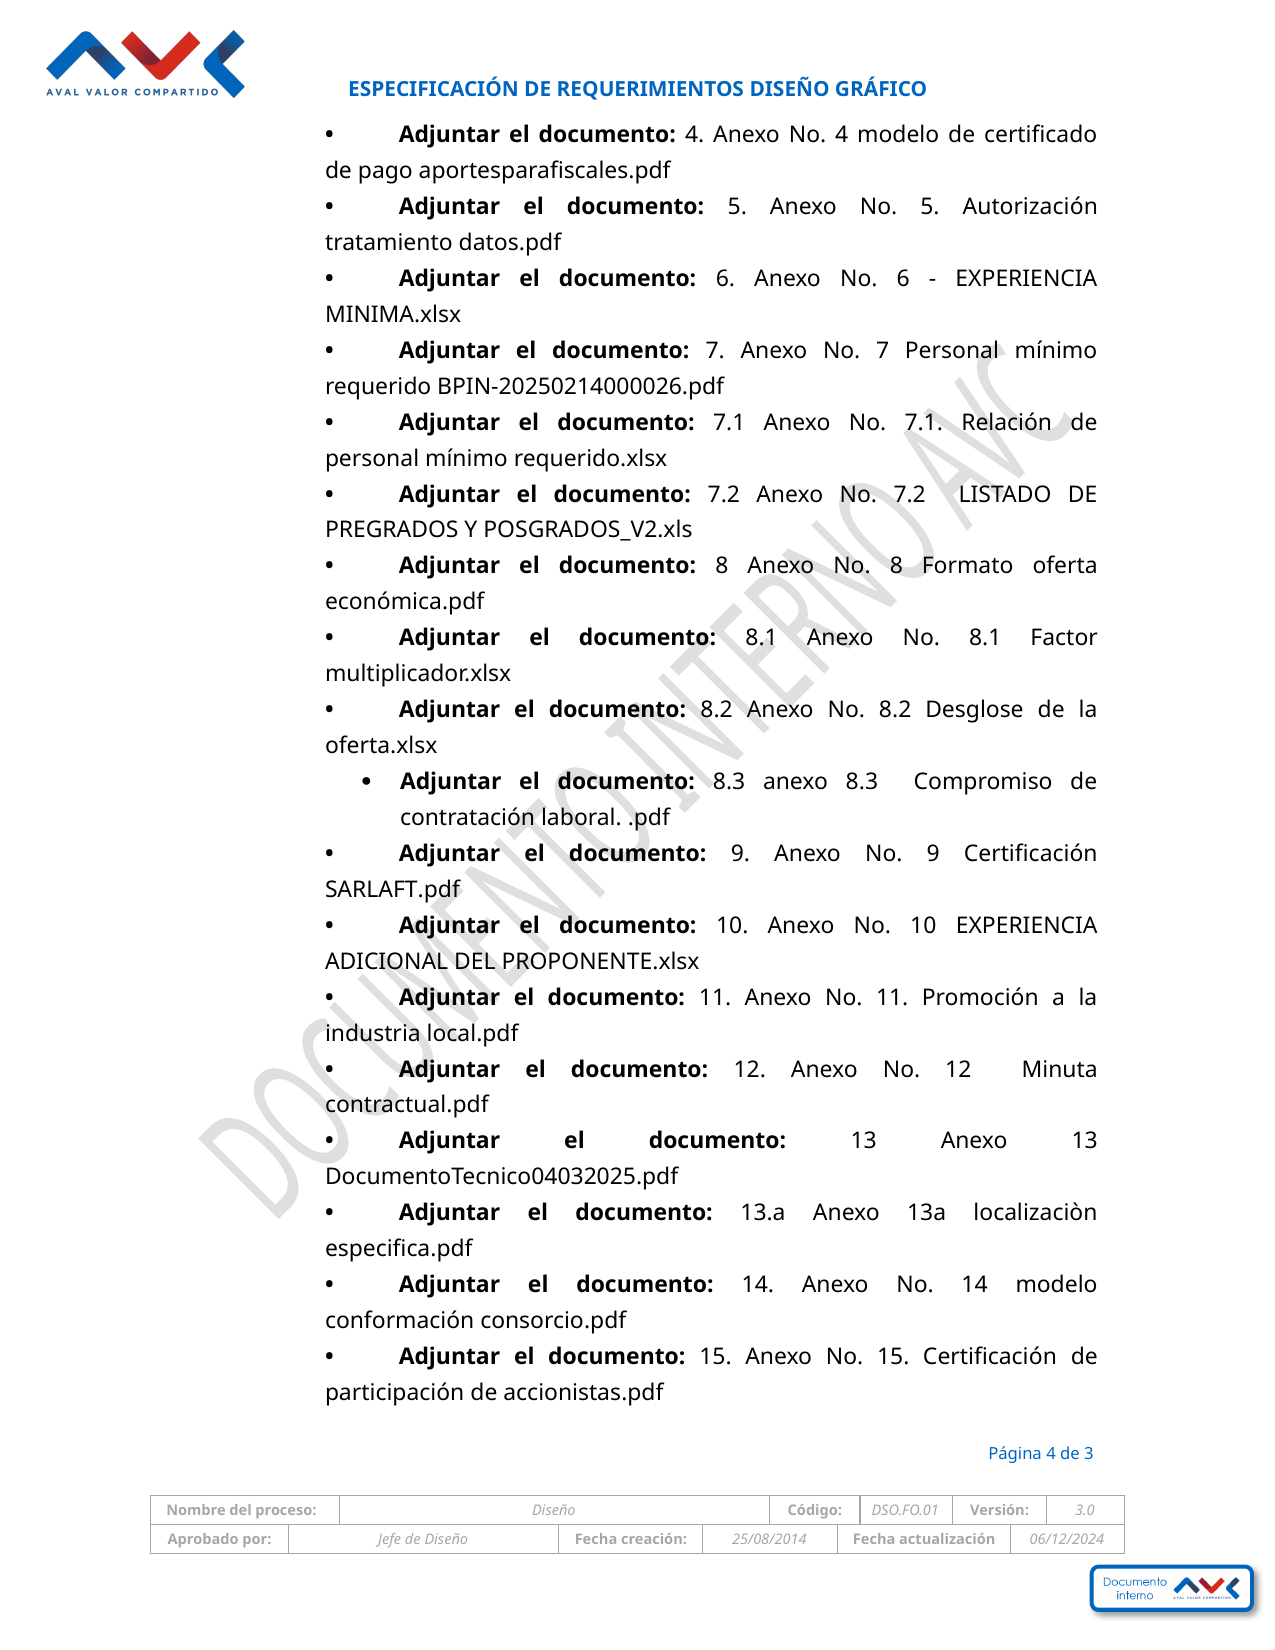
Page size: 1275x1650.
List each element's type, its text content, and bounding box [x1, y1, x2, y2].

list • Adjuntar el documento: 6. Anexo No. 6 - EXPERIENCIA MINIMA.xlsx [325, 262, 1098, 329]
picture [1088, 1564, 1264, 1621]
list • Adjuntar el documento: 8.2 Anexo No. 8.2 Desglose de la oferta.xlsx [325, 693, 1098, 760]
list • Adjuntar el documento: 4. Anexo No. 4 modelo de certificado de pago aportesparafiscales.pdf [325, 118, 1098, 185]
list • Adjuntar el documento: 7.1 Anexo No. 7.1. Relación de personal mínimo requerido.xlsx [325, 406, 1098, 473]
list • Adjuntar el documento: 9. Anexo No. 9 Certificación SARLAFT.pdf [325, 837, 1098, 904]
list • Adjuntar el documento: 8.1 Anexo No. 8.1 Factor multiplicador.xlsx [325, 621, 1098, 688]
list • Adjuntar el documento: 7.2 Anexo No. 7.2 LISTADO DE PREGRADOS Y POSGRADOS_V2.xls [325, 477, 1098, 545]
list • Adjuntar el documento: 13 Anexo 13 DocumentoTecnico04032025.pdf [325, 1124, 1098, 1192]
list • Adjuntar el documento: 5. Anexo No. 5. Autorización tratamiento datos.pdf [325, 190, 1098, 257]
list • Adjuntar el documento: 15. Anexo No. 15. Certificación de participación de accionistas.pdf [325, 1340, 1098, 1407]
list • Adjuntar el documento: 10. Anexo No. 10 EXPERIENCIA ADICIONAL DEL PROPONENTE.xlsx [325, 909, 1098, 976]
list • Adjuntar el documento: 12. Anexo No. 12 Minuta contractual.pdf [325, 1052, 1098, 1120]
list • Adjuntar el documento: 8 Anexo No. 8 Formato oferta económica.pdf [325, 549, 1098, 617]
list Adjuntar el documento: 8.3 anexo 8.3 Compromiso de contratación laboral. .pdf [362, 765, 1098, 832]
list • Adjuntar el documento: 7. Anexo No. 7 Personal mínimo requerido BPIN-20250214000026.pdf [325, 334, 1098, 401]
list • Adjuntar el documento: 13.a Anexo 13a localizaciòn especifica.pdf [325, 1196, 1098, 1263]
list • Adjuntar el documento: 11. Anexo No. 11. Promoción a la industria local.pdf [325, 981, 1098, 1048]
list • Adjuntar el documento: 14. Anexo No. 14 modelo conformación consorcio.pdf [325, 1268, 1098, 1335]
picture [46, 30, 245, 98]
